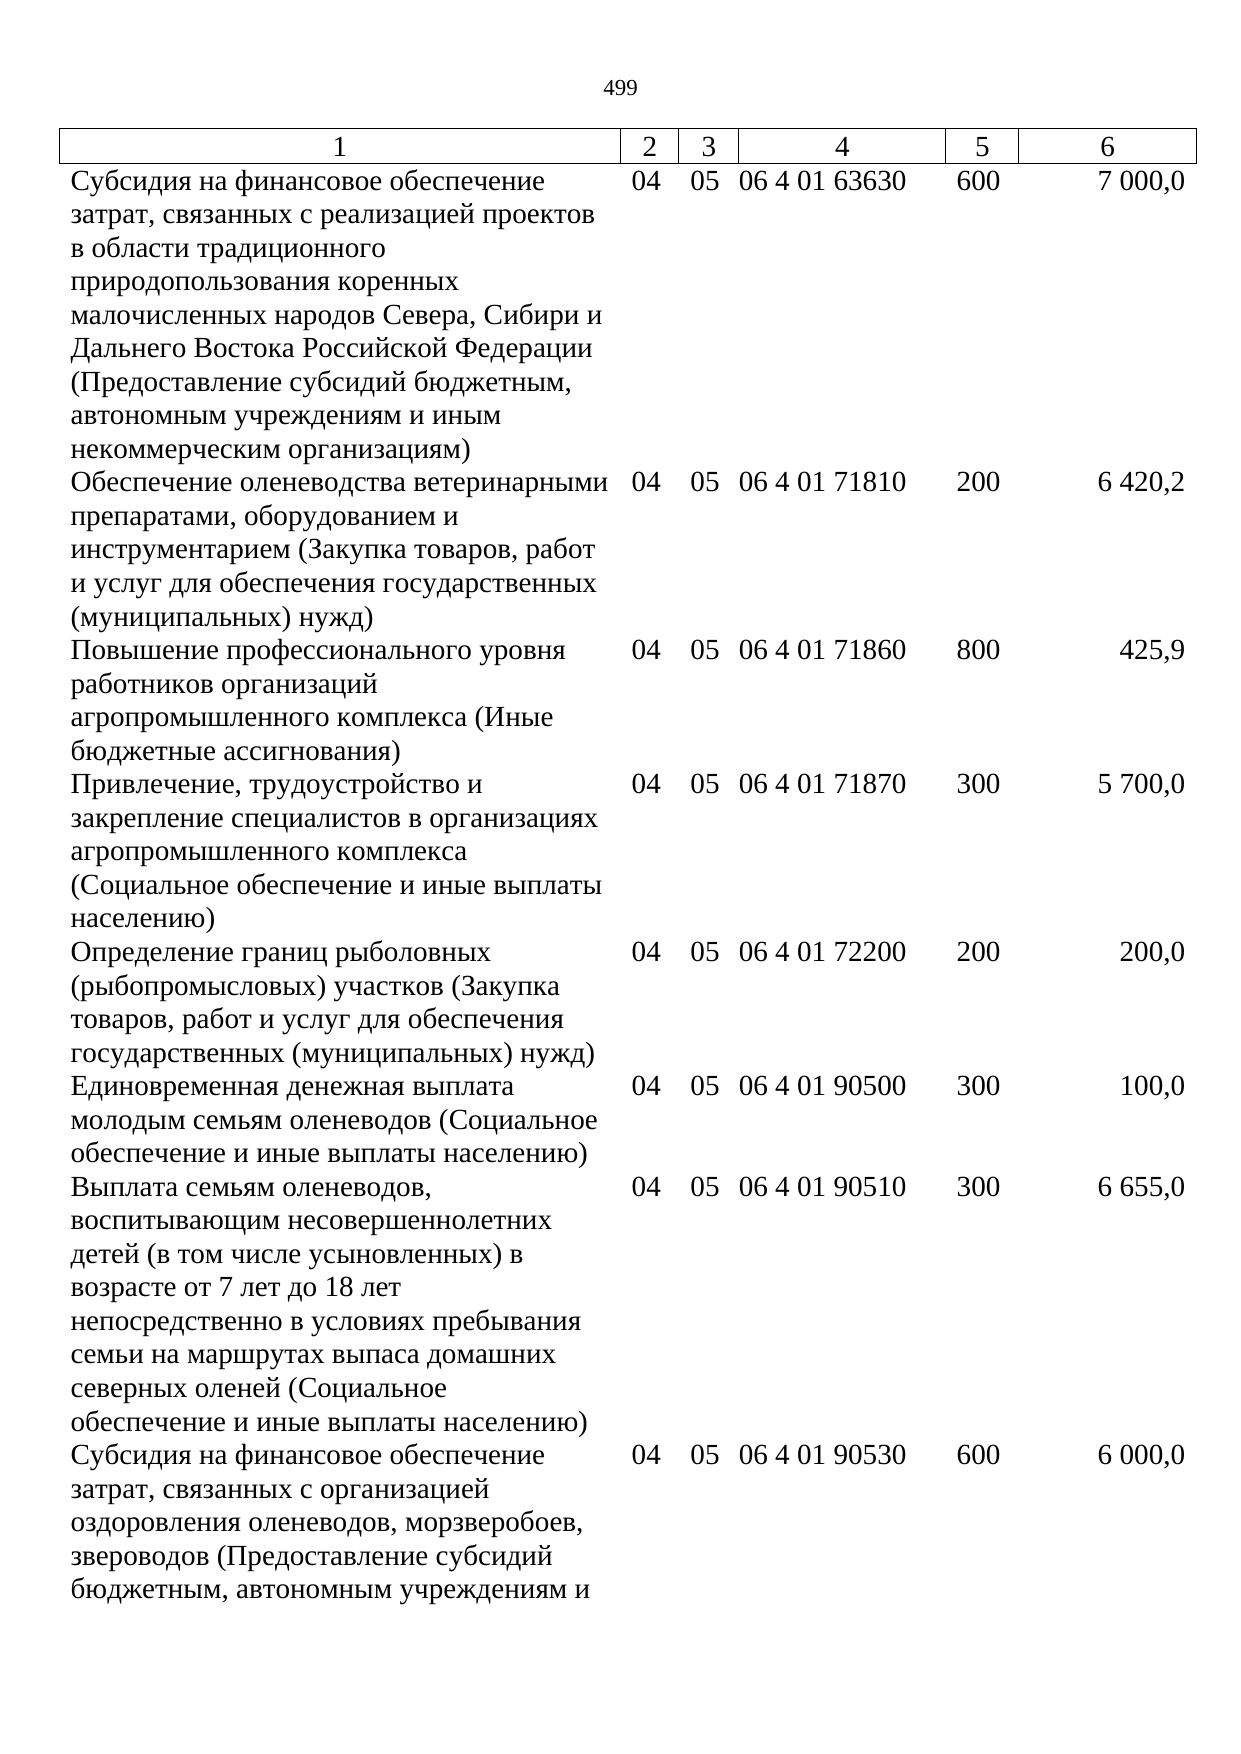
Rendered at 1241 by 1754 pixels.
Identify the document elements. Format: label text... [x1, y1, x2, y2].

table_cell 04 [620, 934, 679, 1068]
table_cell 7 000,0 [1019, 164, 1196, 464]
table_header 3 [679, 129, 738, 163]
table_cell 05 [679, 1068, 739, 1169]
table_cell 05 [679, 934, 739, 1068]
table_cell 06 4 01 90530 [739, 1437, 945, 1605]
table_cell 05 [679, 1169, 739, 1437]
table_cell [59, 1437, 620, 1605]
table_cell 06 4 01 90510 [739, 1169, 945, 1437]
table_cell 6 655,0 [1019, 1169, 1196, 1437]
table_cell 600 [945, 164, 1019, 464]
table_cell 06 4 01 90500 [739, 1068, 945, 1169]
table_cell 300 [945, 1068, 1019, 1169]
table_cell 800 [945, 632, 1019, 766]
table_cell 200 [945, 934, 1019, 1068]
table_cell 6 000,0 [1019, 1437, 1196, 1605]
table_cell 06 4 01 72200 [739, 934, 945, 1068]
table_cell 05 [679, 164, 739, 464]
table_cell 05 [679, 465, 739, 632]
table_cell Обеспечение оленеводства ветеринарными препаратами, оборудованием и инструментарием (Закупка товаров, работ и услуг для обеспечения государственных (муниципальных) нужд) [59, 465, 620, 632]
table_cell Привлечение, трудоустройство и закрепление специалистов в организациях агропромышленного комплекса (Социальное обеспечение и иные выплаты населению) [59, 766, 620, 934]
table_cell Единовременная денежная выплата молодым семьям оленеводов (Социальное обеспечение и иные выплаты населению) [59, 1068, 620, 1169]
table_cell Определение границ рыболовных (рыбопромысловых) участков (Закупка товаров, работ и услуг для обеспечения государственных (муниципальных) нужд) [59, 934, 620, 1068]
table_header 2 [621, 129, 678, 163]
table_cell 04 [620, 632, 679, 766]
table_cell 425,9 [1019, 632, 1196, 766]
table_header 5 [946, 129, 1018, 163]
table_cell 06 4 01 71860 [739, 632, 945, 766]
table_cell 05 [679, 632, 739, 766]
table_cell 04 [620, 766, 679, 934]
table_cell 6 420,2 [1019, 465, 1196, 632]
table_cell Субсидия на финансовое обеспечение затрат, связанных с реализацией проектов в области традиционного природопользования коренных малочисленных народов Севера, Сибири и Дальнего Востока Российской Федерации (Предоставление субсидий бюджетным, автономным учреждениям и иным некоммерческим организациям) [59, 164, 620, 464]
table_cell 04 [620, 1068, 679, 1169]
table_cell 300 [945, 766, 1019, 934]
table_cell 05 [679, 1437, 739, 1605]
table_cell 06 4 01 71810 [739, 465, 945, 632]
table_cell 200,0 [1019, 934, 1196, 1068]
table_cell Выплата семьям оленеводов, воспитывающим несовершеннолетних детей (в том числе усыновленных) в возрасте от 7 лет до 18 лет непосредственно в условиях пребывания семьи на маршрутах выпаса домашних северных оленей (Социальное обеспечение и иные выплаты населению) [59, 1169, 620, 1437]
table_cell 200 [945, 465, 1019, 632]
table_cell 04 [620, 1437, 679, 1605]
table_cell 06 4 01 63630 [739, 164, 945, 464]
table_cell 06 4 01 71870 [739, 766, 945, 934]
table_cell 04 [620, 164, 679, 464]
table_cell 600 [945, 1437, 1019, 1605]
table_cell 300 [945, 1169, 1019, 1437]
table_cell 100,0 [1019, 1068, 1196, 1169]
table_cell 5 700,0 [1019, 766, 1196, 934]
table_header 4 [739, 129, 945, 163]
table_header 1 [60, 129, 620, 163]
table_cell 04 [620, 465, 679, 632]
table_header 6 [1019, 129, 1196, 163]
table_cell Повышение профессионального уровня работников организаций агропромышленного комплекса (Иные бюджетные ассигнования) [59, 632, 620, 766]
table_cell 05 [679, 766, 739, 934]
table_cell 04 [620, 1169, 679, 1437]
